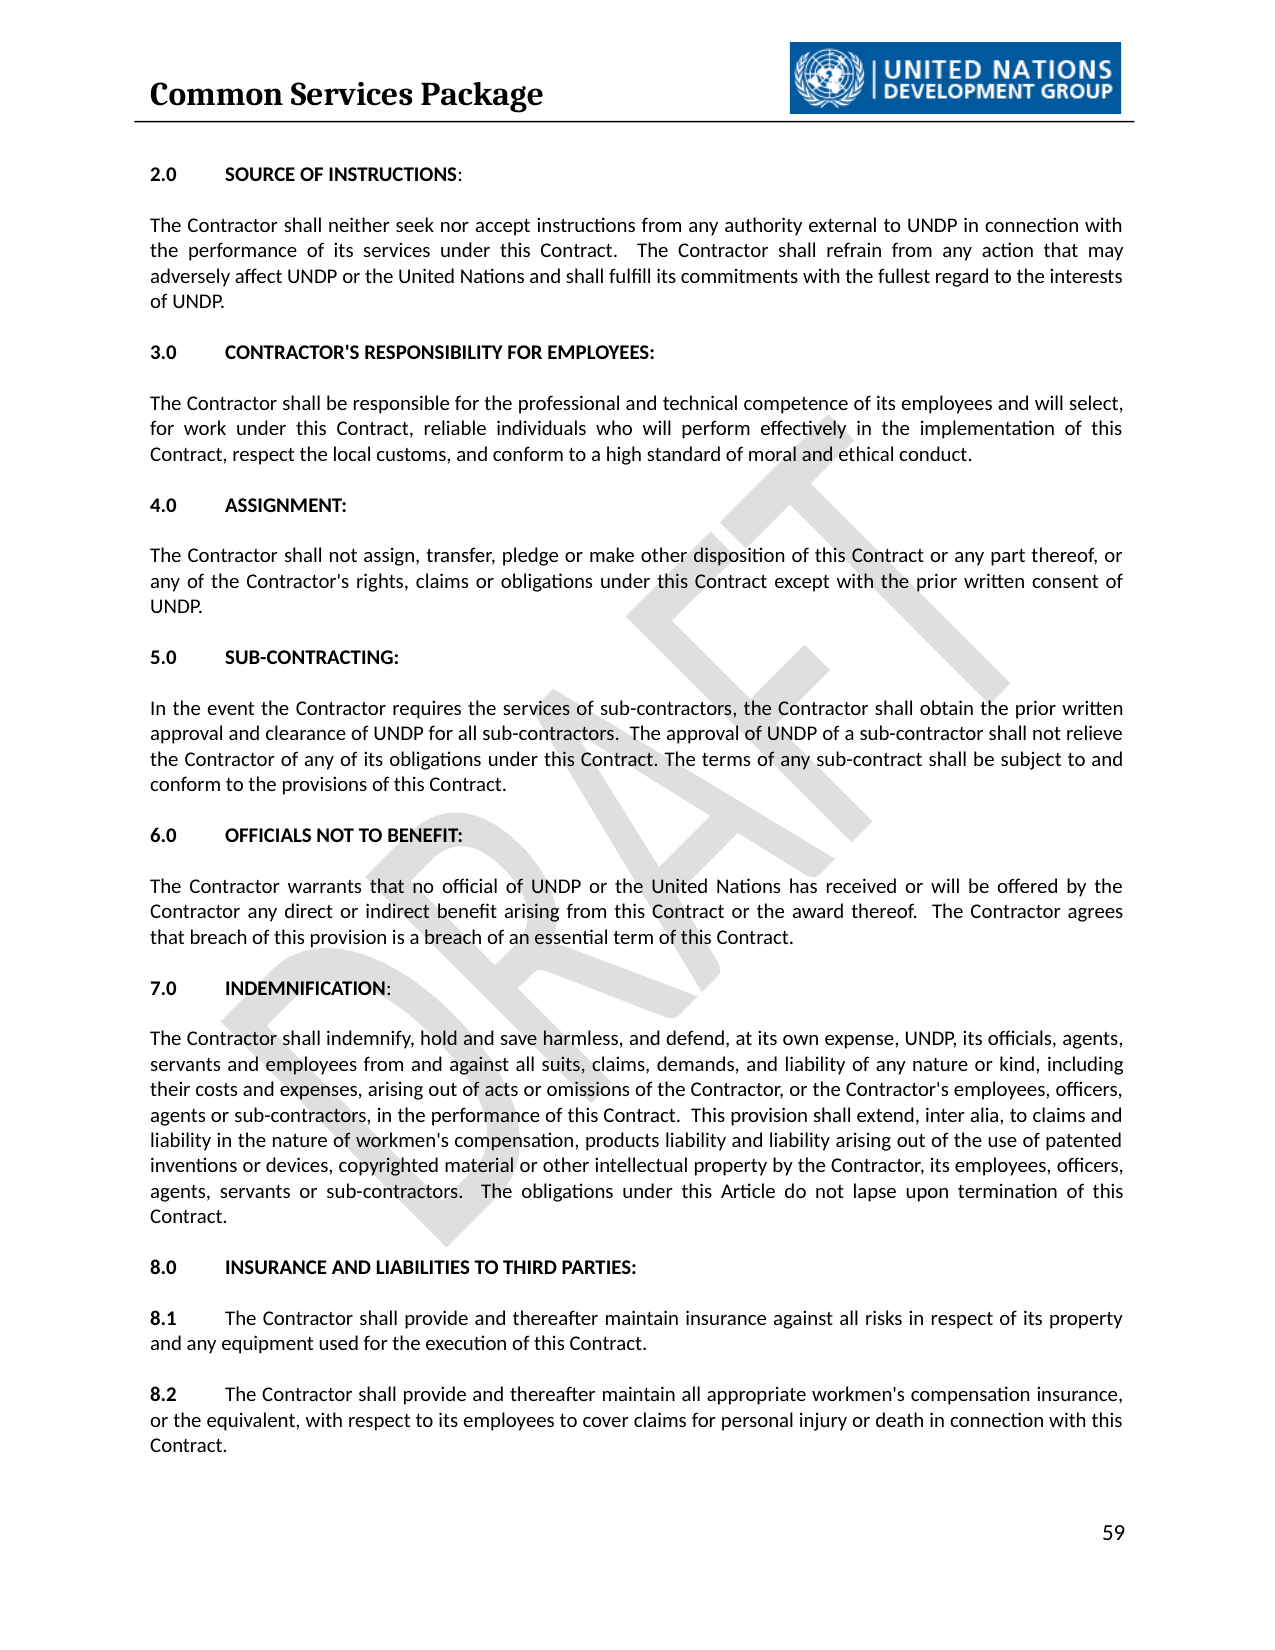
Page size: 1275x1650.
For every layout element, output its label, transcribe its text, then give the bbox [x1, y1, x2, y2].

text 8.1 The Contractor shall provide and thereafter maintain insurance against all risks in respect of its property and any equipment used for the execution of this Contract. [150, 1305, 1125, 1356]
text 4.0 ASSIGNMENT: [150, 492, 1125, 517]
picture [789, 42, 1122, 114]
text 8.2 The Contractor shall provide and thereafter maintain all appropriate workmen's compensation insurance, or the equivalent, with respect to its employees to cover claims for personal injury or death in connection with this Contract. [150, 1381, 1125, 1458]
text 8.0 INSURANCE AND LIABILITIES TO THIRD PARTIES: [150, 1254, 1125, 1280]
text In the event the Contractor requires the services of sub-contractors, the Contractor shall obtain the prior written approval and clearance of UNDP for all sub-contractors. The approval of UNDP of a sub-contractor shall not relieve the Contractor of any of its obligations under this Contract. The terms of any sub-contract shall be subject to and conform to the provisions of this Contract. [150, 695, 1125, 797]
text The Contractor warrants that no official of UNDP or the United Nations has received or will be offered by the Contractor any direct or indirect benefit arising from this Contract or the award thereof. The Contractor agrees that breach of this provision is a breach of an essential term of this Contract. [150, 873, 1125, 949]
text 6.0 OFFICIALS NOT TO BENEFIT: [150, 822, 1125, 848]
text The Contractor shall not assign, transfer, pledge or make other disposition of this Contract or any part thereof, or any of the Contractor's rights, claims or obligations under this Contract except with the prior written consent of UNDP. [150, 543, 1125, 619]
text 3.0 CONTRACTOR'S RESPONSIBILITY FOR EMPLOYEES: [150, 339, 1125, 365]
text The Contractor shall neither seek nor accept instructions from any authority external to UNDP in connection with the performance of its services under this Contract. The Contractor shall refrain from any action that may adversely affect UNDP or the United Nations and shall fulfill its commitments with the fullest regard to the interests of UNDP. [150, 212, 1125, 314]
text The Contractor shall indemnify, hold and save harmless, and defend, at its own expense, UNDP, its officials, agents, servants and employees from and against all suits, claims, demands, and liability of any nature or kind, including their costs and expenses, arising out of acts or omissions of the Contractor, or the Contractor's employees, officers, agents or sub-contractors, in the performance of this Contract. This provision shall extend, inter alia, to claims and liability in the nature of workmen's compensation, products liability and liability arising out of the use of patented inventions or devices, copyrighted material or other intellectual property by the Contractor, its employees, officers, agents, servants or sub-contractors. The obligations under this Article do not lapse upon termination of this Contract. [150, 1026, 1125, 1229]
text The Contractor shall be responsible for the professional and technical competence of its employees and will select, for work under this Contract, reliable individuals who will perform effectively in the implementation of this Contract, respect the local customs, and conform to a high standard of moral and ethical conduct. [150, 390, 1125, 466]
text 5.0 SUB-CONTRACTING: [150, 644, 1125, 670]
text 2.0 SOURCE OF INSTRUCTIONS: [150, 161, 1125, 187]
text 7.0 INDEMNIFICATION: [150, 975, 1125, 1000]
